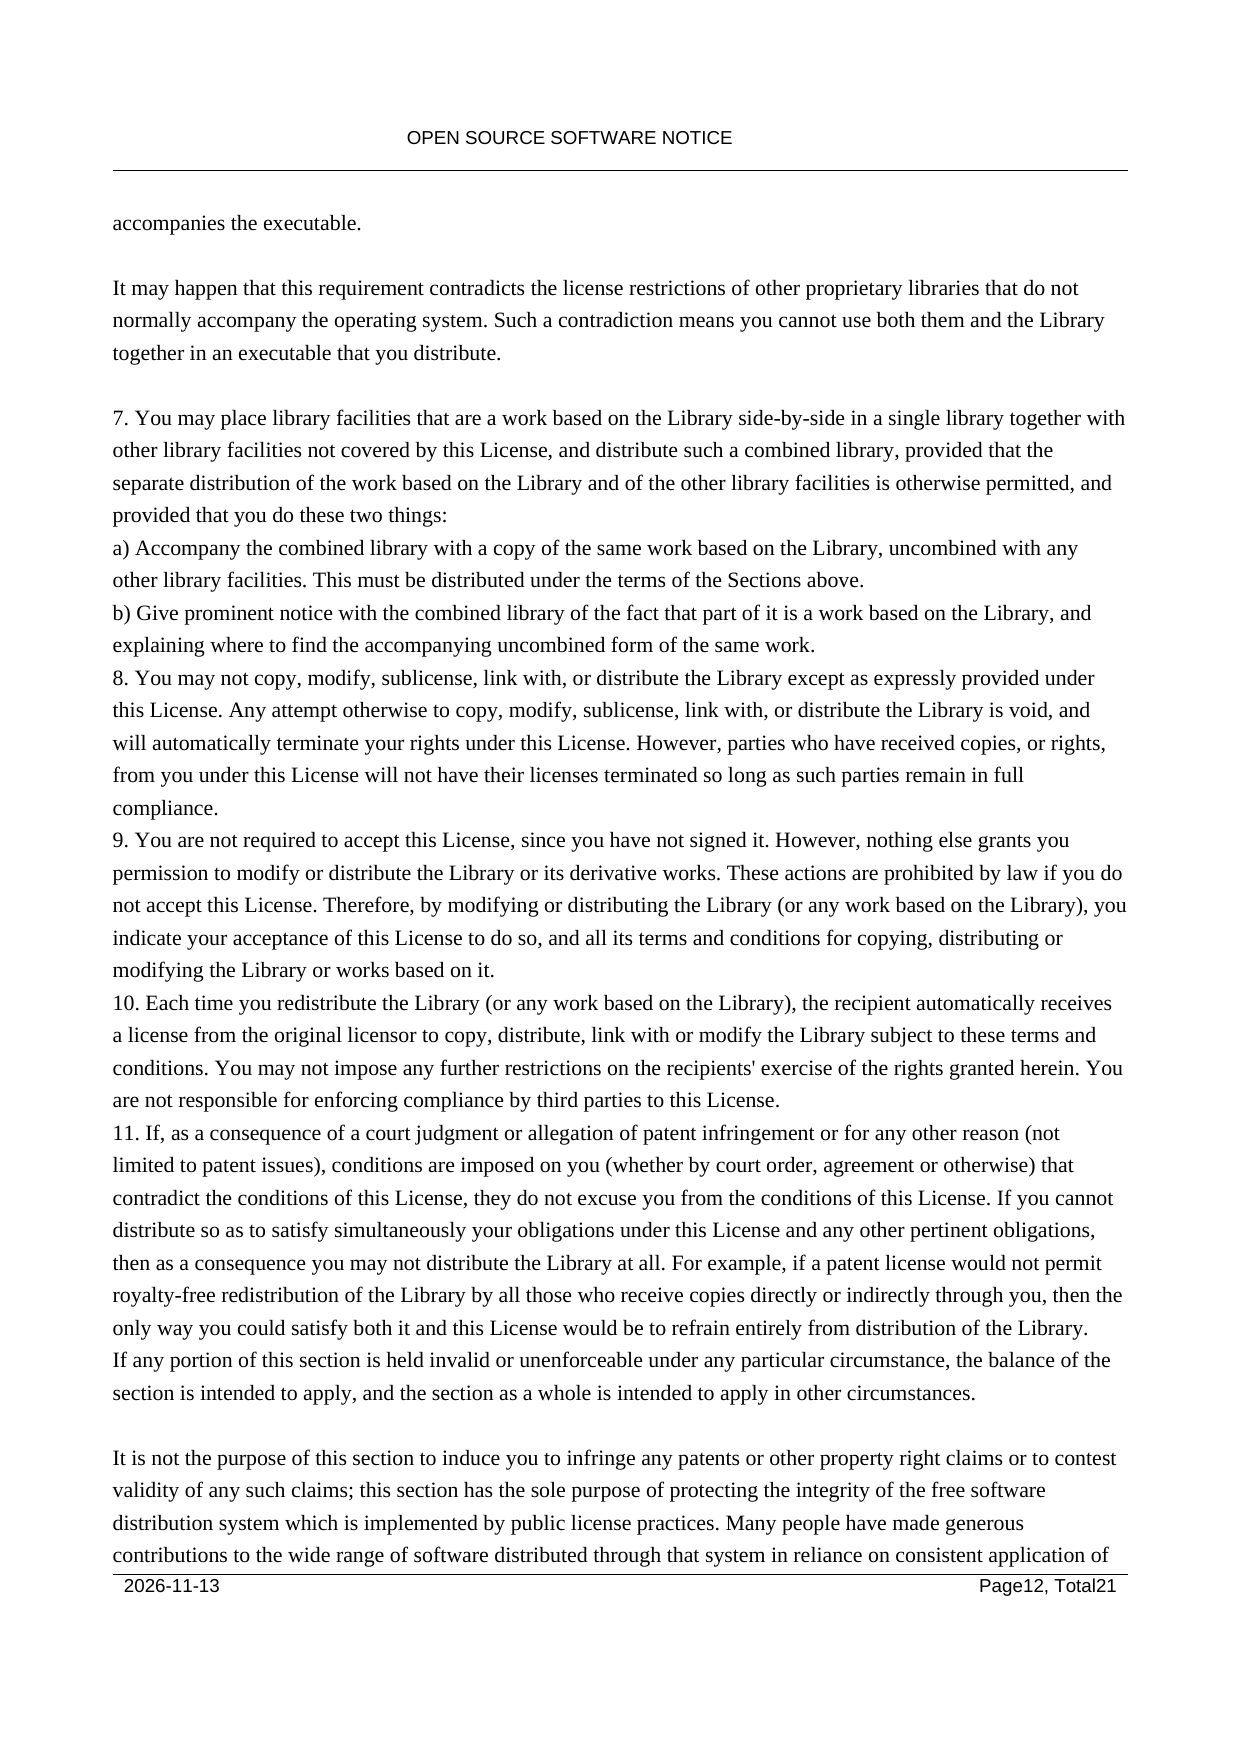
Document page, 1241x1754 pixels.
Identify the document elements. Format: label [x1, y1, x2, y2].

text [112, 206, 1128, 1571]
